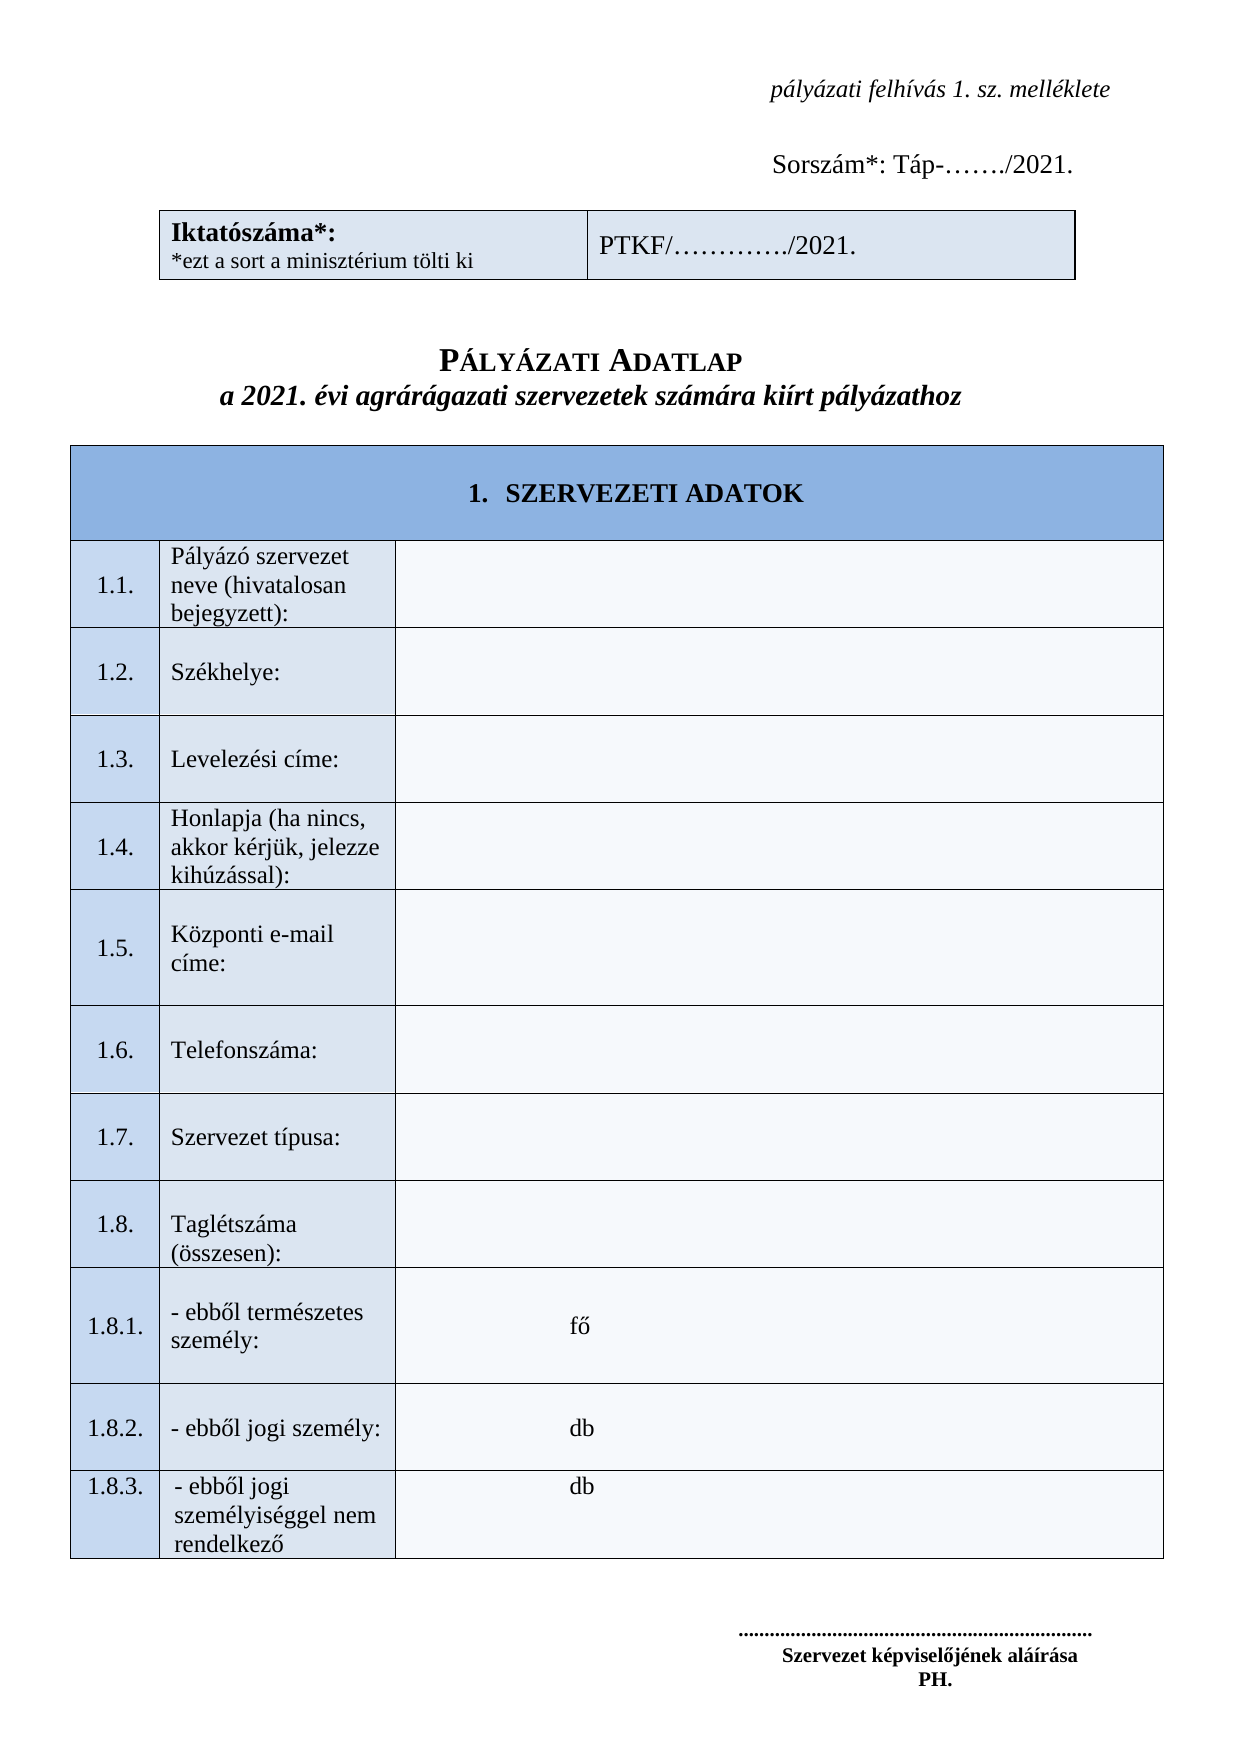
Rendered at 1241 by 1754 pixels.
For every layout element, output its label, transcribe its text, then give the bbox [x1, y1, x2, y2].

subtitle Pályázati Adatlap [71, 340, 1110, 378]
table_cell [396, 803, 1163, 889]
table_header Iktatószáma*: *ezt a sort a minisztérium tölti ki [160, 211, 587, 279]
table_cell Székhelye: [160, 628, 395, 714]
table_cell - ebből természetes személy: [160, 1268, 395, 1383]
text Sorszám*: Táp-……./2021. [130, 148, 1110, 179]
table_cell 1.8. [71, 1181, 159, 1267]
table_header SZERVEZETI ADATOK [71, 446, 1163, 540]
table_cell [396, 1006, 1163, 1092]
table_cell fő [396, 1268, 1163, 1383]
table_cell 1.8.3. [71, 1471, 159, 1558]
text a 2021. évi agrárágazati szervezetek számára kiírt pályázathoz [71, 378, 1110, 412]
table_cell Szervezet típusa: [160, 1094, 395, 1180]
table_cell Honlapja (ha nincs, akkor kérjük, jelezze kihúzással): [160, 803, 395, 889]
table_cell 1.3. [71, 716, 159, 802]
table_cell [396, 541, 1163, 627]
table_cell 1.8.2. [71, 1384, 159, 1470]
table_cell [396, 628, 1163, 714]
table_cell [396, 1181, 1163, 1267]
table_cell 1.6. [71, 1006, 159, 1092]
table_cell 1.2. [71, 628, 159, 714]
table_cell 1.5. [71, 890, 159, 1005]
table_cell db [396, 1471, 1163, 1558]
table_cell 1.8.1. [71, 1268, 159, 1383]
table_cell 1.4. [71, 803, 159, 889]
table_cell - ebből jogi személy: [160, 1384, 395, 1470]
table_cell 1.7. [71, 1094, 159, 1180]
table_cell [396, 890, 1163, 1005]
table_header PTKF/…………./2021. [588, 211, 1074, 279]
table_cell [396, 716, 1163, 802]
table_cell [160, 1471, 395, 1558]
table_cell Telefonszáma: [160, 1006, 395, 1092]
table_cell [396, 1094, 1163, 1180]
table_cell Levelezési címe: [160, 716, 395, 802]
table_cell Központi e-mail címe: [160, 890, 395, 1005]
table_cell db [396, 1384, 1163, 1470]
table_cell Taglétszáma (összesen): [160, 1181, 395, 1267]
table_cell Pályázó szervezet neve (hivatalosan bejegyzett): [160, 541, 395, 627]
table_cell 1.1. [71, 541, 159, 627]
